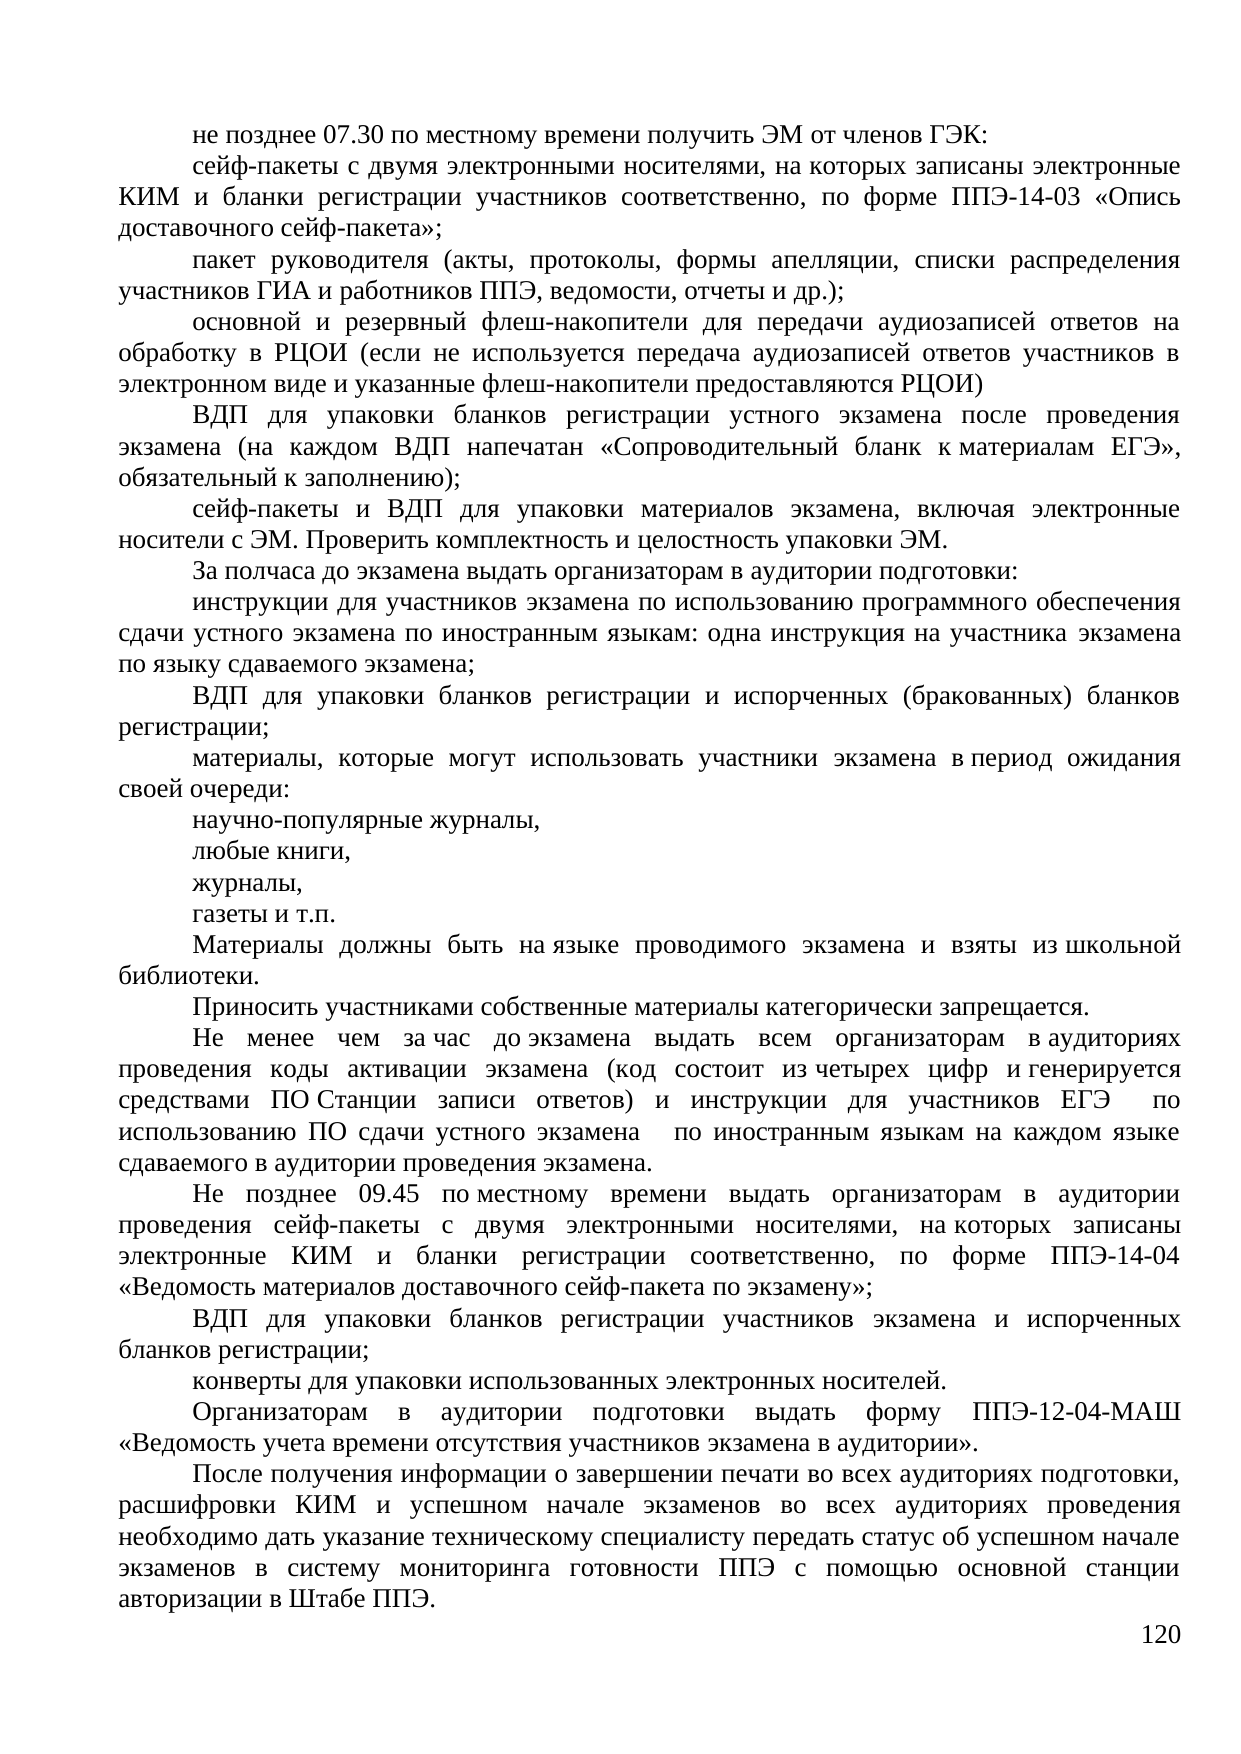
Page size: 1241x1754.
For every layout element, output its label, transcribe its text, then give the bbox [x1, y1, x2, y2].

text Приносить участниками собственные материалы категорически запрещается. [118, 990, 1181, 1021]
text не позднее 07.30 по местному времени получить ЭМ от членов ГЭК: [118, 118, 1181, 149]
text ВДП для упаковки бланков регистрации участников экзамена и испорченных бланков регистрации; [118, 1302, 1181, 1364]
text После получения информации о завершении печати во всех аудиториях подготовки, расшифровки КИМ и успешном начале экзаменов во всех аудиториях проведения необходимо дать указание техническому специалисту передать статус об успешном начале экзаменов в систему мониторинга готовности ППЭ с помощью основной станции авторизации в Штабе ППЭ. [118, 1457, 1181, 1613]
text газеты и т.п. [118, 897, 1181, 928]
text пакет руководителя (акты, протоколы, формы апелляции, списки распределения участников ГИА и работников ППЭ, ведомости, отчеты и др.); [118, 243, 1181, 305]
text Не менее чем за час до экзамена выдать всем организаторам в аудиториях проведения коды активации экзамена (код состоит из четырех цифр и генерируется средствами ПО Станции записи ответов) и инструкции для участников ЕГЭ по использованию ПО сдачи устного экзамена по иностранным языкам на каждом языке сдаваемого в аудитории проведения экзамена. [118, 1021, 1181, 1177]
text ВДП для упаковки бланков регистрации устного экзамена после проведения экзамена (на каждом ВДП напечатан «Сопроводительный бланк к материалам ЕГЭ», обязательный к заполнению); [118, 398, 1181, 492]
text ВДП для упаковки бланков регистрации и испорченных (бракованных) бланков регистрации; [118, 679, 1181, 741]
text материалы, которые могут использовать участники экзамена в период ожидания своей очереди: [118, 741, 1181, 803]
text Организаторам в аудитории подготовки выдать форму ППЭ-12-04-МАШ «Ведомость учета времени отсутствия участников экзамена в аудитории». [118, 1395, 1181, 1457]
text инструкции для участников экзамена по использованию программного обеспечения сдачи устного экзамена по иностранным языкам: одна инструкция на участника экзамена по языку сдаваемого экзамена; [118, 585, 1181, 679]
text сейф-пакеты с двумя электронными носителями, на которых записаны электронные КИМ и бланки регистрации участников соответственно, по форме ППЭ-14-03 «Опись доставочного сейф-пакета»; [118, 149, 1181, 243]
text За полчаса до экзамена выдать организаторам в аудитории подготовки: [118, 554, 1181, 585]
text журналы, [118, 866, 1181, 897]
text конверты для упаковки использованных электронных носителей. [118, 1364, 1181, 1395]
text любые книги, [118, 834, 1181, 866]
text основной и резервный флеш-накопители для передачи аудиозаписей ответов на обработку в РЦОИ (если не используется передача аудиозаписей ответов участников в электронном виде и указанные флеш-накопители предоставляются РЦОИ) [118, 305, 1181, 398]
text Не позднее 09.45 по местному времени выдать организаторам в аудитории проведения сейф-пакеты с двумя электронными носителями, на которых записаны электронные КИМ и бланки регистрации соответственно, по форме ППЭ-14-04 «Ведомость материалов доставочного сейф-пакета по экзамену»; [118, 1177, 1181, 1302]
text сейф-пакеты и ВДП для упаковки материалов экзамена, включая электронные носители с ЭМ. Проверить комплектность и целостность упаковки ЭМ. [118, 492, 1181, 554]
text Материалы должны быть на языке проводимого экзамена и взяты из школьной библиотеки. [118, 928, 1181, 990]
text научно-популярные журналы, [118, 803, 1181, 834]
